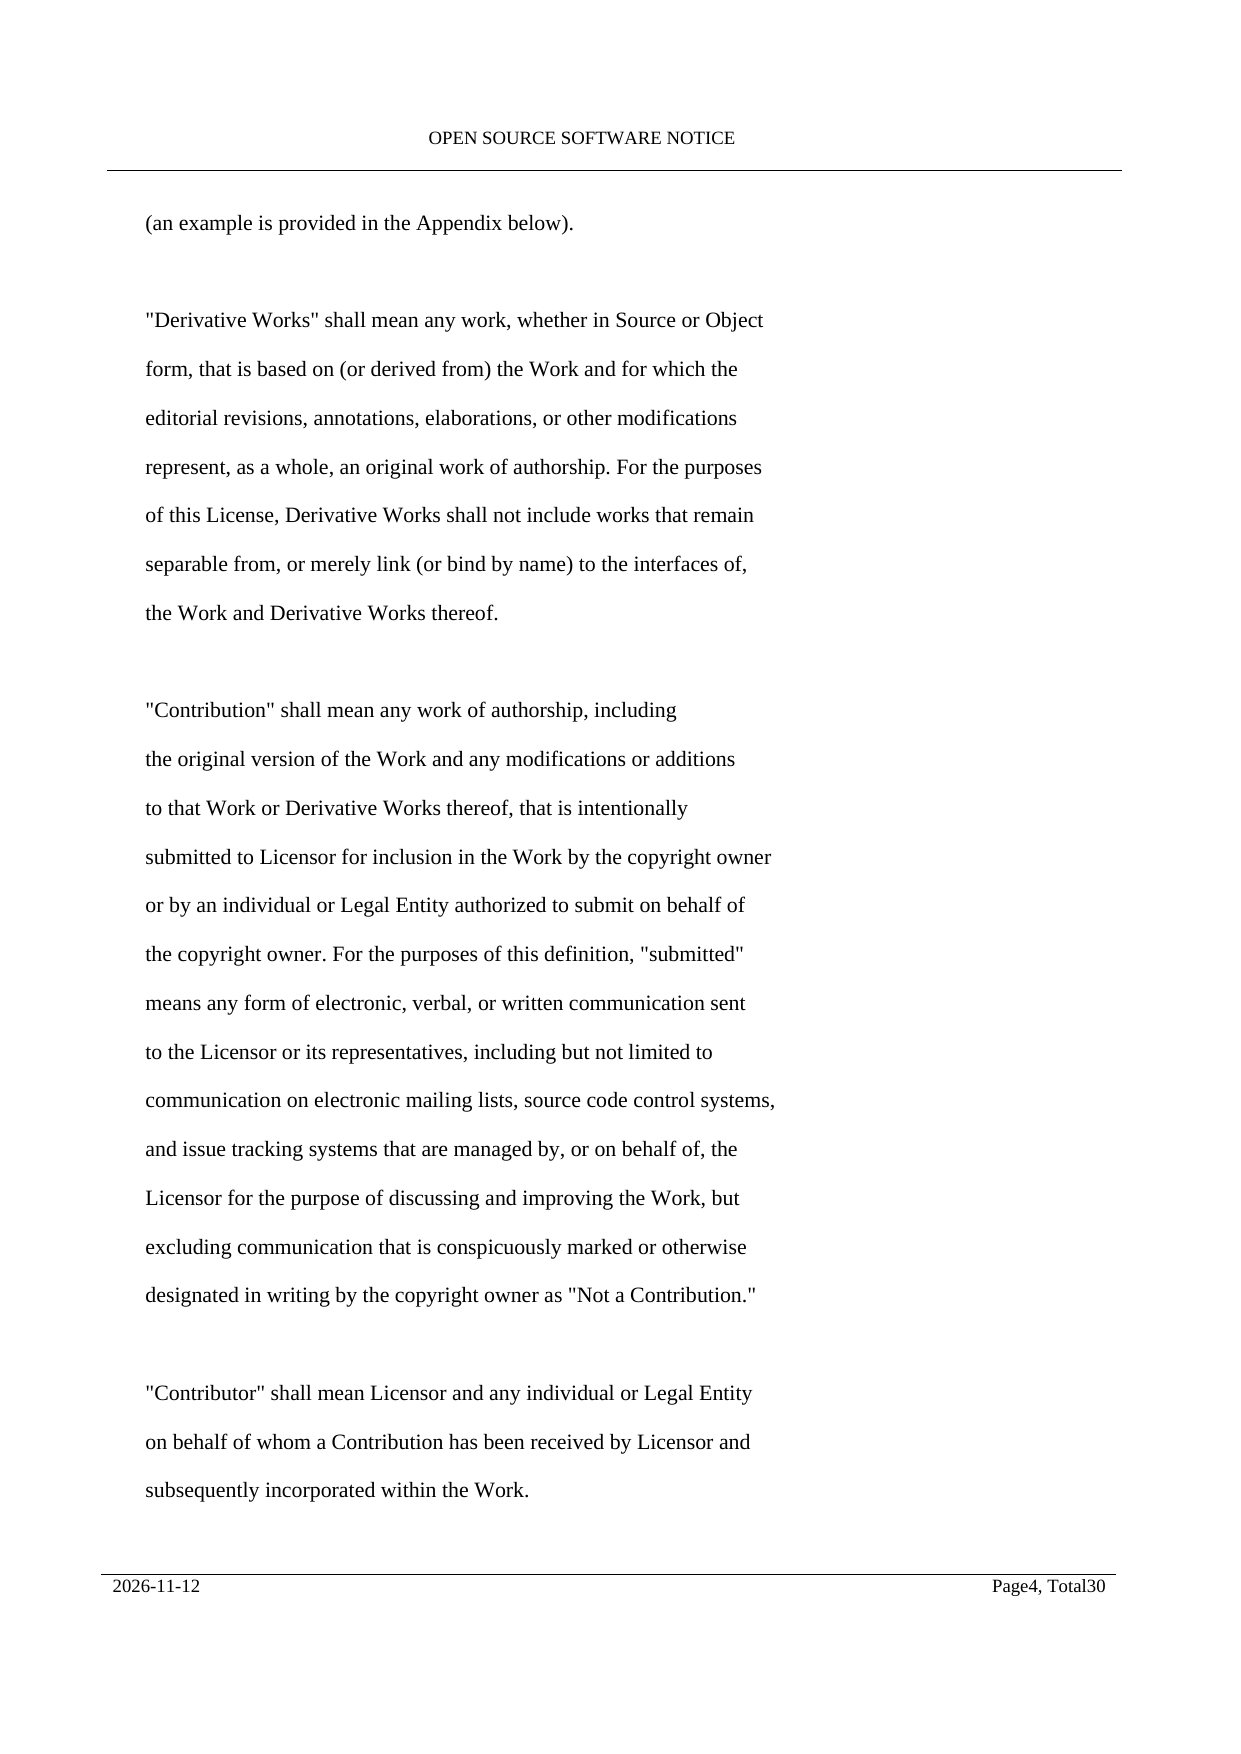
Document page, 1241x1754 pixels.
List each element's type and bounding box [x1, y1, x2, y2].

text [112, 206, 1128, 1506]
